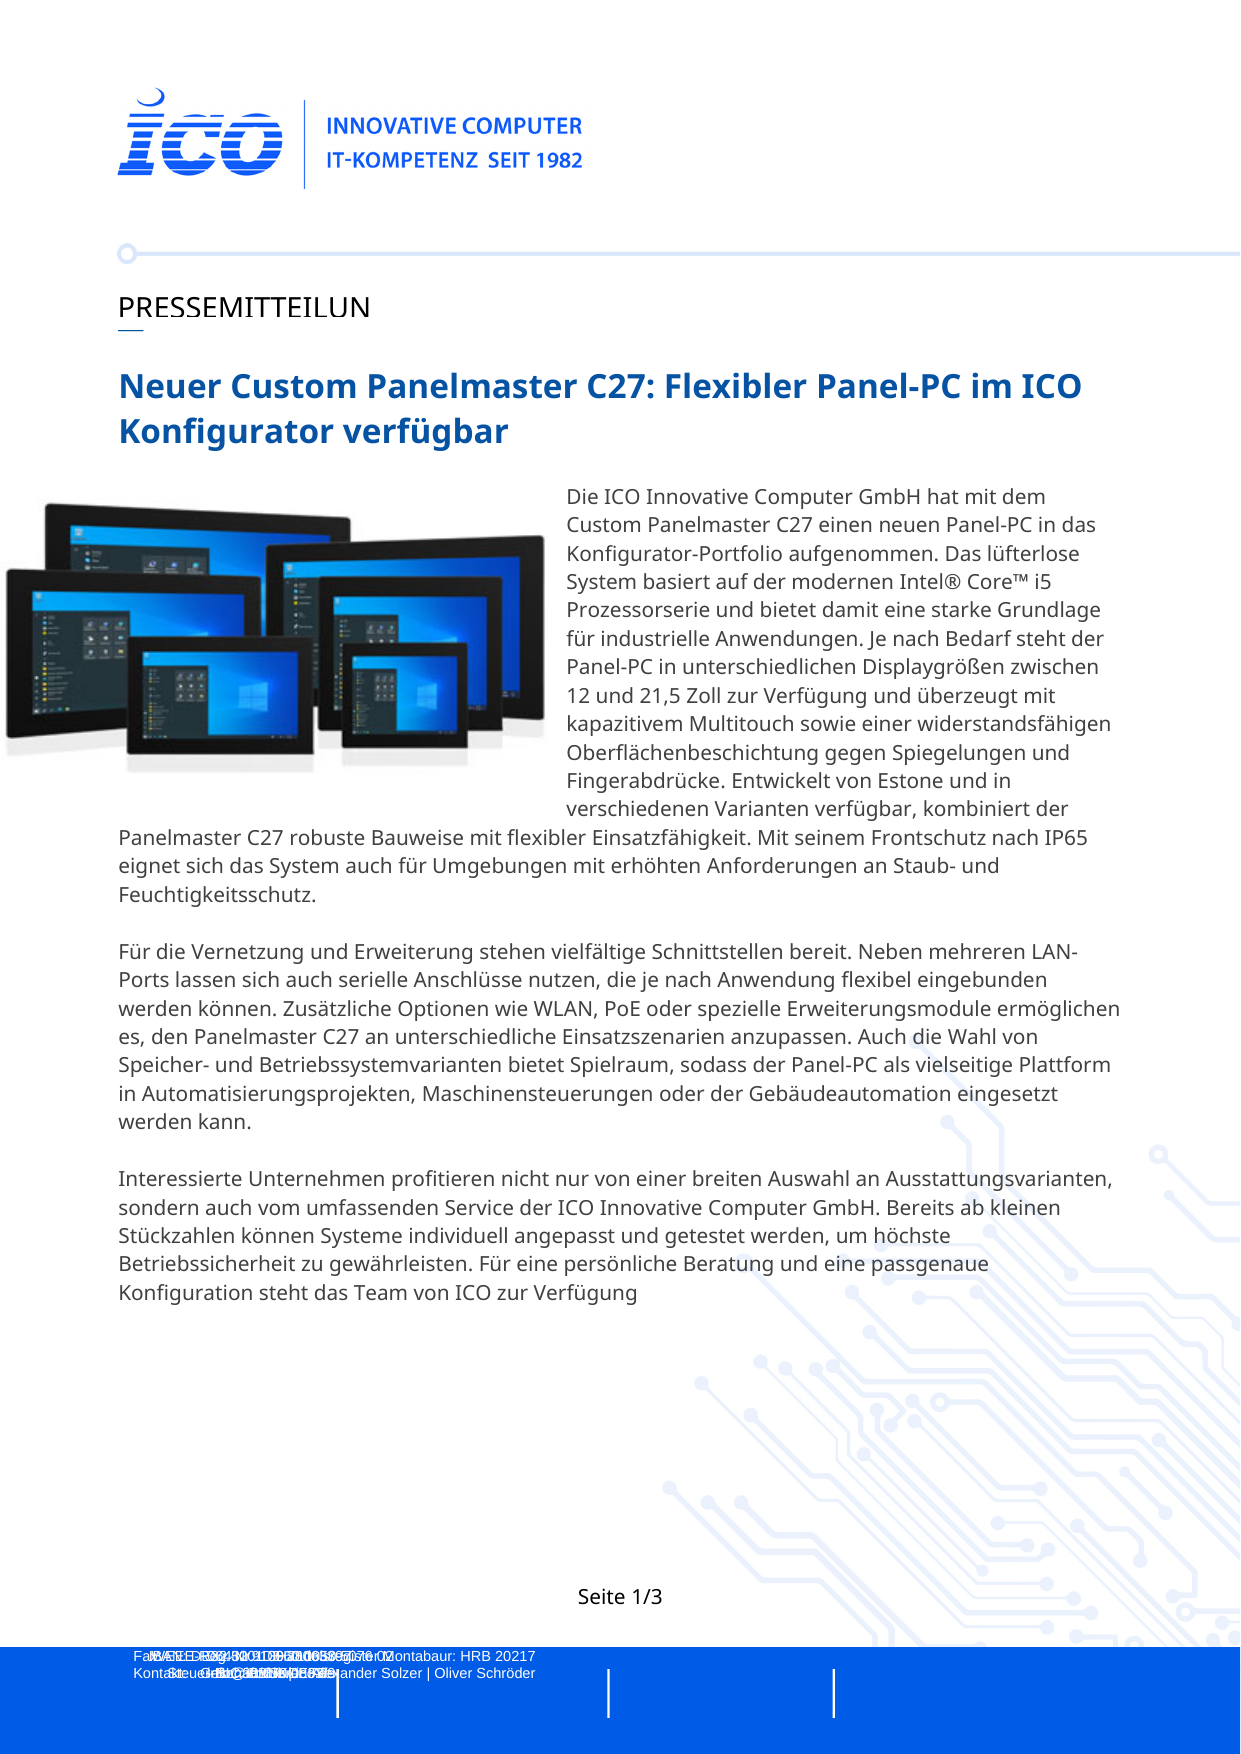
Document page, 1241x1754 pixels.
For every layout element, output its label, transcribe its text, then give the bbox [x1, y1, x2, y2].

text Die ICO Innovative Computer GmbH hat mit dem Custom Panelmaster C27 einen neuen Panel-PC in das Konfigurator-Portfolio aufgenommen. Das lüfterlose System basiert auf der modernen Intel® Core™ i5 Prozessorserie und bietet damit eine starke Grundlage für industrielle Anwendungen. Je nach Bedarf steht der Panel-PC in unterschiedlichen Displaygrößen zwischen 12 und 21,5 Zoll zur Verfügung und überzeugt mit kapazitivem Multitouch sowie einer widerstandsfähigen Oberflächenbeschichtung gegen Spiegelungen und Fingerabdrücke. Entwickelt von Estone und in verschiedenen Varianten verfügbar, kombiniert der Panelmaster C27 robuste Bauweise mit flexibler Einsatzfähigkeit. Mit seinem Frontschutz nach IP65 eignet sich das System auch für Umgebungen mit erhöhten Anforderungen an Staub- und Feuchtigkeitsschutz. [118, 482, 1122, 908]
text Für die Vernetzung und Erweiterung stehen vielfältige Schnittstellen bereit. Neben mehreren LAN-Ports lassen sich auch serielle Anschlüsse nutzen, die je nach Anwendung flexibel eingebunden werden können. Zusätzliche Optionen wie WLAN, PoE oder spezielle Erweiterungsmodule ermöglichen es, den Panelmaster C27 an unterschiedliche Einsatzszenarien anzupassen. Auch die Wahl von Speicher- und Betriebssystemvarianten bietet Spielraum, sodass der Panel-PC als vielseitige Plattform in Automatisierungsprojekten, Maschinensteuerungen oder der Gebäudeautomation eingesetzt werden kann. [118, 937, 1122, 1136]
picture [111, 243, 1241, 264]
text Interessierte Unternehmen profitieren nicht nur von einer breiten Auswahl an Ausstattungsvarianten, sondern auch vom umfassenden Service der ICO Innovative Computer GmbH. Bereits ab kleinen Stückzahlen können Systeme individuell angepasst und getestet werden, um höchste Betriebssicherheit zu gewährleisten. Für eine persönliche Beratung und eine passgenaue Konfiguration steht das Team von ICO zur Verfügung [118, 1164, 1122, 1306]
picture [0, 1033, 1241, 1754]
text Neuer Custom Panelmaster C27: Flexibler Panel-PC im ICO Konfigurator verfügbar [118, 362, 1122, 453]
picture [117, 87, 601, 190]
picture [0, 473, 548, 797]
